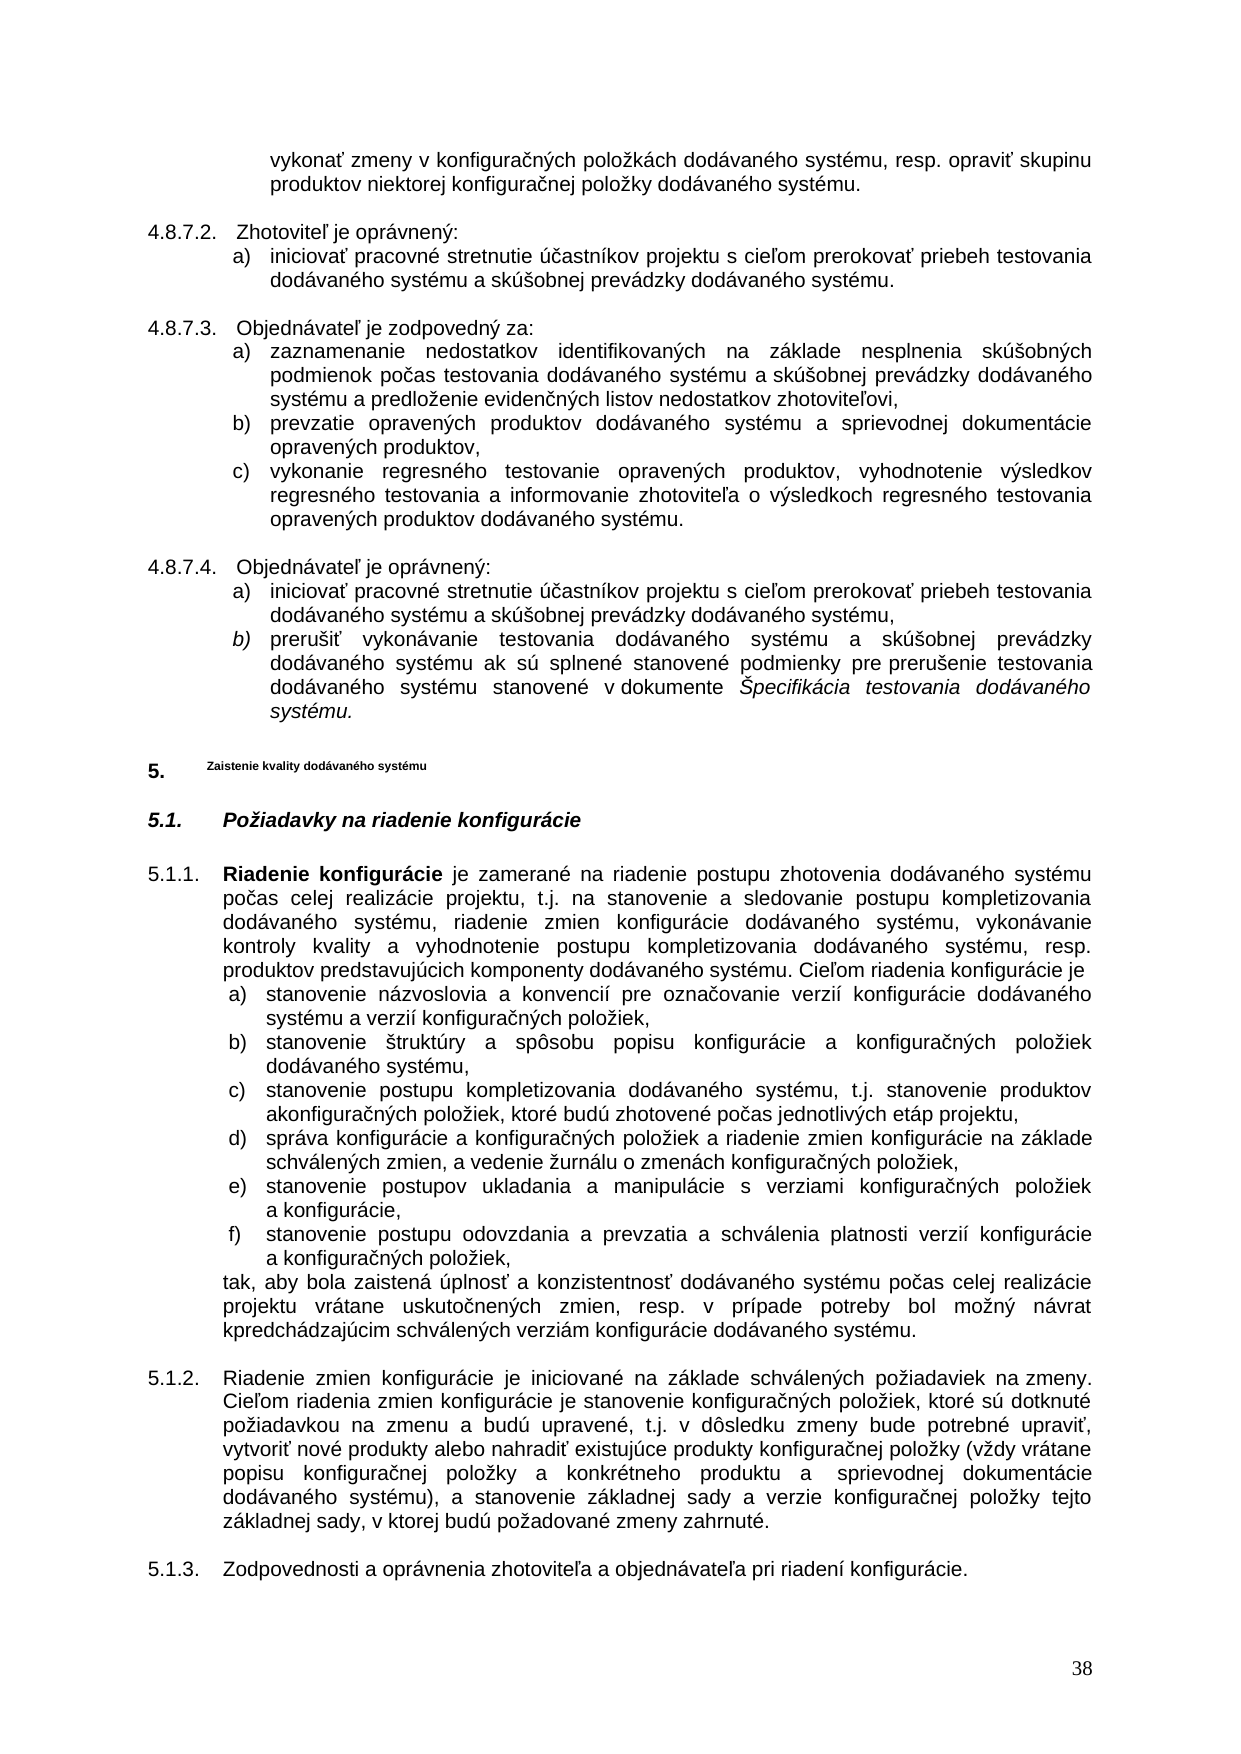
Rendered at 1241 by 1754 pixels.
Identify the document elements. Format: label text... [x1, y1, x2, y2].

list Objednávateľ je oprávnený: [148, 555, 1093, 579]
list stanovenie postupu odovzdania a prevzatia a schválenia platnosti verzií konfigurácie a konfiguračných položiek, [228, 1222, 1093, 1269]
list Objednávateľ je zodpovedný za: [148, 315, 1093, 339]
list stanovenie štruktúry a spôsobu popisu konfigurácie a konfiguračných položiek dodávaného systému, [228, 1030, 1093, 1078]
list správa konfigurácie a konfiguračných položiek a riadenie zmien konfigurácie na základe schválených zmien, a vedenie žurnálu o zmenách konfiguračných položiek, [228, 1126, 1093, 1174]
list stanovenie postupu kompletizovania dodávaného systému, t.j. stanovenie produktov akonfiguračných položiek, ktoré budú zhotovené počas jednotlivých etáp projektu, [228, 1078, 1093, 1126]
list iniciovať pracovné stretnutie účastníkov projektu s cieľom prerokovať priebeh testovania dodávaného systému a skúšobnej prevádzky dodávaného systému, [232, 579, 1093, 627]
subtitle Zaistenie kvality dodávaného systému [148, 759, 1093, 783]
subtitle Požiadavky na riadenie konfigurácie [148, 808, 1093, 832]
list Riadenie konfigurácie je zamerané na riadenie postupu zhotovenia dodávaného systému počas celej realizácie projektu, t.j. na stanovenie a sledovanie postupu kompletizovania dodávaného systému, riadenie zmien konfigurácie dodávaného systému, vykonávanie kontroly kvality a vyhodnotenie postupu kompletizovania dodávaného systému, resp. produktov predstavujúcich komponenty dodávaného systému. Cieľom riadenia konfigurácie je [148, 862, 1093, 982]
list prevzatie opravených produktov dodávaného systému a sprievodnej dokumentácie opravených produktov, [232, 411, 1093, 459]
list vykonanie regresného testovanie opravených produktov, vyhodnotenie výsledkov regresného testovania a informovanie zhotoviteľa o výsledkoch regresného testovania opravených produktov dodávaného systému. [232, 459, 1093, 531]
list stanovenie názvoslovia a konvencií pre označovanie verzií konfigurácie dodávaného systému a verzií konfiguračných položiek, [228, 982, 1093, 1030]
list Zodpovednosti a oprávnenia zhotoviteľa a objednávateľa pri riadení konfigurácie. [148, 1557, 1093, 1581]
list iniciovať pracovné stretnutie účastníkov projektu s cieľom prerokovať priebeh testovania dodávaného systému a skúšobnej prevádzky dodávaného systému. [232, 243, 1093, 291]
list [232, 148, 1093, 196]
list Zhotoviteľ je oprávnený: [148, 219, 1093, 243]
list stanovenie postupov ukladania a manipulácie s verziami konfiguračných položiek a konfigurácie, [228, 1174, 1093, 1222]
list zaznamenanie nedostatkov identifikovaných na základe nesplnenia skúšobných podmienok počas testovania dodávaného systému a skúšobnej prevádzky dodávaného systému a predloženie evidenčných listov nedostatkov zhotoviteľovi, [232, 339, 1093, 411]
list Riadenie zmien konfigurácie je iniciované na základe schválených požiadaviek na zmeny. Cieľom riadenia zmien konfigurácie je stanovenie konfiguračných položiek, ktoré sú dotknuté požiadavkou na zmenu a budú upravené, t.j. v dôsledku zmeny bude potrebné upraviť, vytvoriť nové produkty alebo nahradiť existujúce produkty konfiguračnej položky (vždy vrátane popisu konfiguračnej položky a konkrétneho produktu a sprievodnej dokumentácie dodávaného systému), a stanovenie základnej sady a verzie konfiguračnej položky tejto základnej sady, v ktorej budú požadované zmeny zahrnuté. [148, 1365, 1093, 1533]
list prerušiť vykonávanie testovania dodávaného systému a skúšobnej prevádzky dodávaného systému ak sú splnené stanovené podmienky pre prerušenie testovania dodávaného systému stanovené v dokumente Špecifikácia testovania dodávaného systému. [232, 627, 1093, 723]
text tak, aby bola zaistená úplnosť a konzistentnosť dodávaného systému počas celej realizácie projektu vrátane uskutočnených zmien, resp. v prípade potreby bol možný návrat kpredchádzajúcim schválených verziám konfigurácie dodávaného systému. [223, 1269, 1093, 1341]
